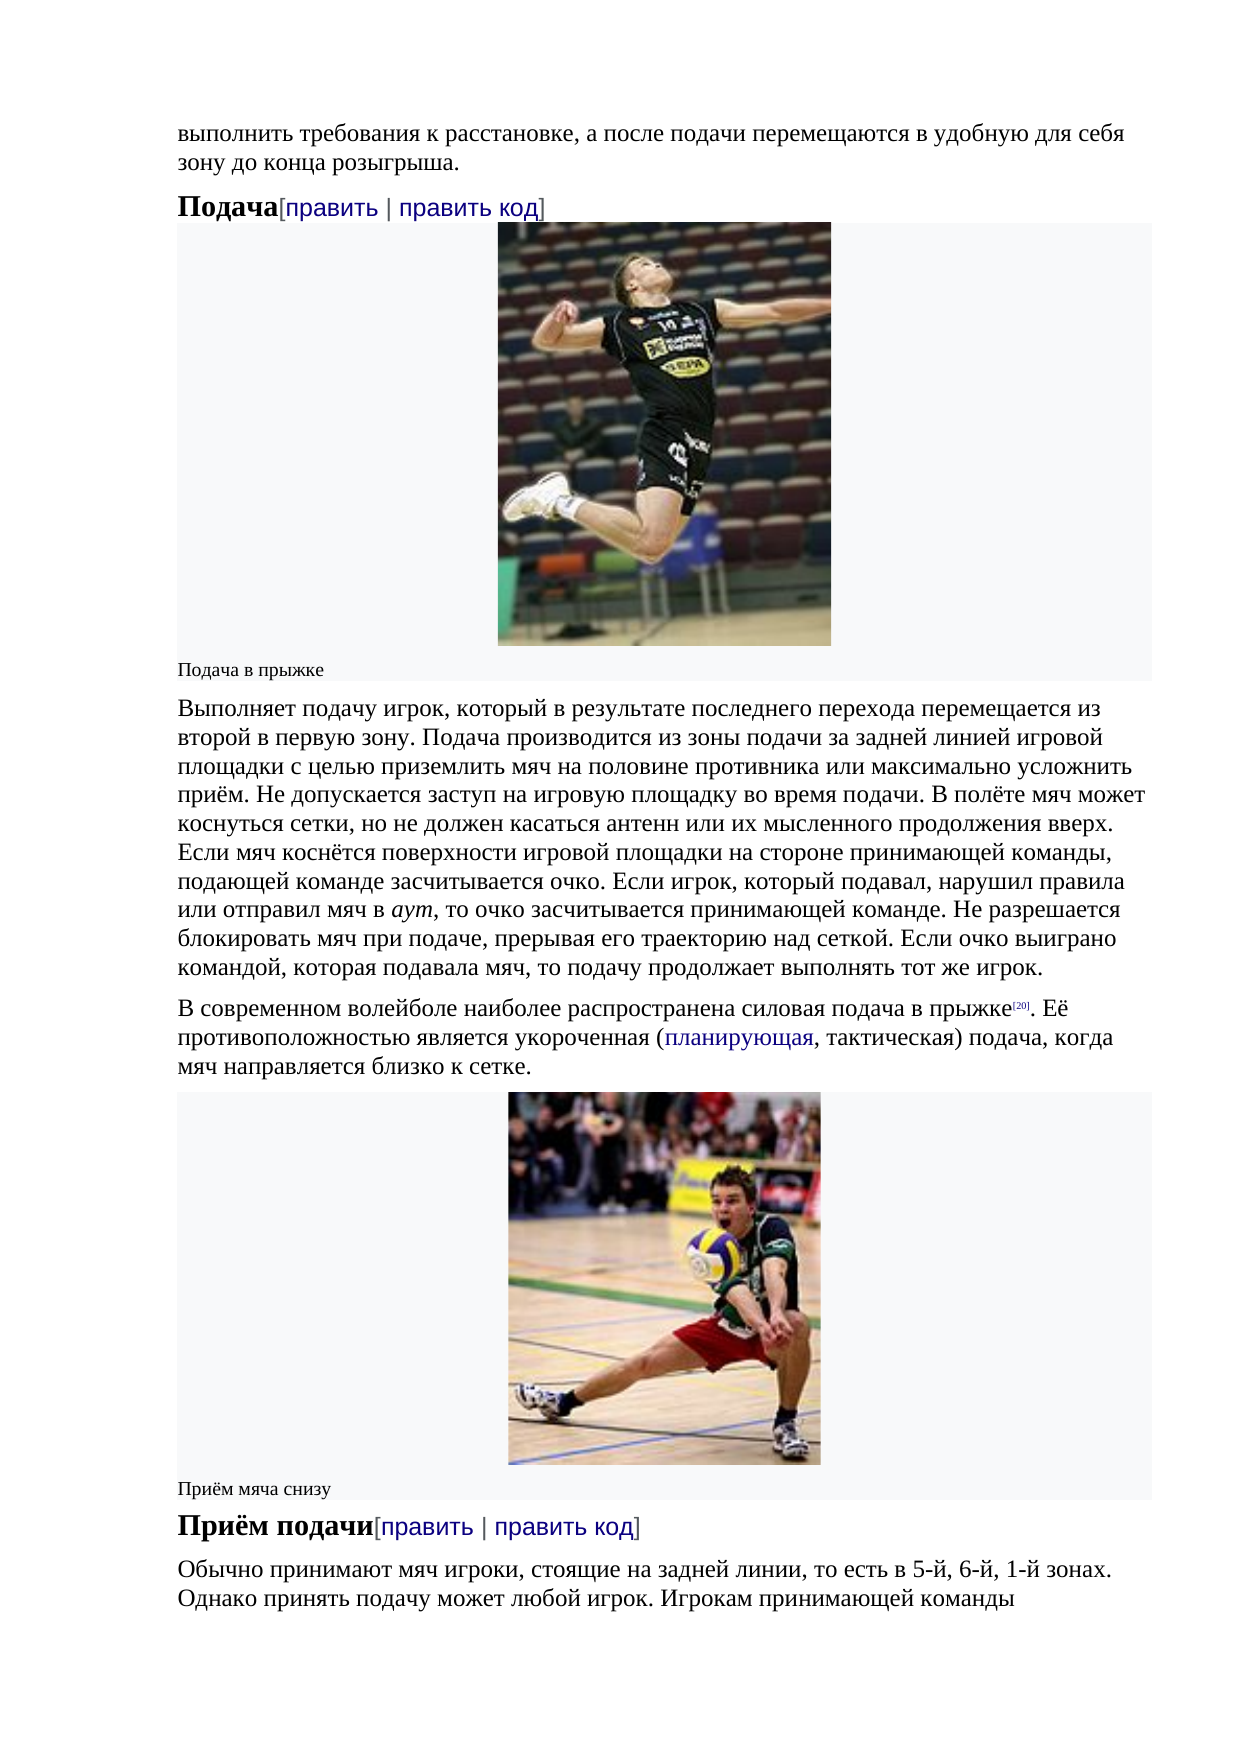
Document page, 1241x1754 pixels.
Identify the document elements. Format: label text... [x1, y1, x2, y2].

text Приём подачи[править | править код] [177, 1507, 1152, 1542]
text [177, 118, 1152, 176]
text В современном волейболе наиболее распространена силовая подача в прыжке[20]. Её противоположностью является укороченная (планирующая, тактическая) подача, когда мяч направляется близко к сетке. [177, 993, 1152, 1079]
text Подача в прыжке [177, 646, 1152, 681]
text Подача[править | править код] [177, 188, 1152, 223]
text Приём мяча снизу [177, 1465, 1152, 1500]
picture [508, 1092, 821, 1465]
text Выполняет подачу игрок, который в результате последнего перехода перемещается из второй в первую зону. Подача производится из зоны подачи за задней линией игровой площадки с целью приземлить мяч на половине противника или максимально усложнить приём. Не допускается заступ на игровую площадку во время подачи. В полёте мяч может коснуться сетки, но не должен касаться антенн или их мысленного продолжения вверх. Если мяч коснётся поверхности игровой площадки на стороне принимающей команды, подающей команде засчитывается очко. Если игрок, который подавал, нарушил правила или отправил мяч в аут, то очко засчитывается принимающей команде. Не разрешается блокировать мяч при подаче, прерывая его траекторию над сеткой. Если очко выиграно командой, которая подавала мяч, то подачу продолжает выполнять тот же игрок. [177, 693, 1152, 981]
picture [497, 222, 832, 646]
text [177, 1554, 1152, 1612]
